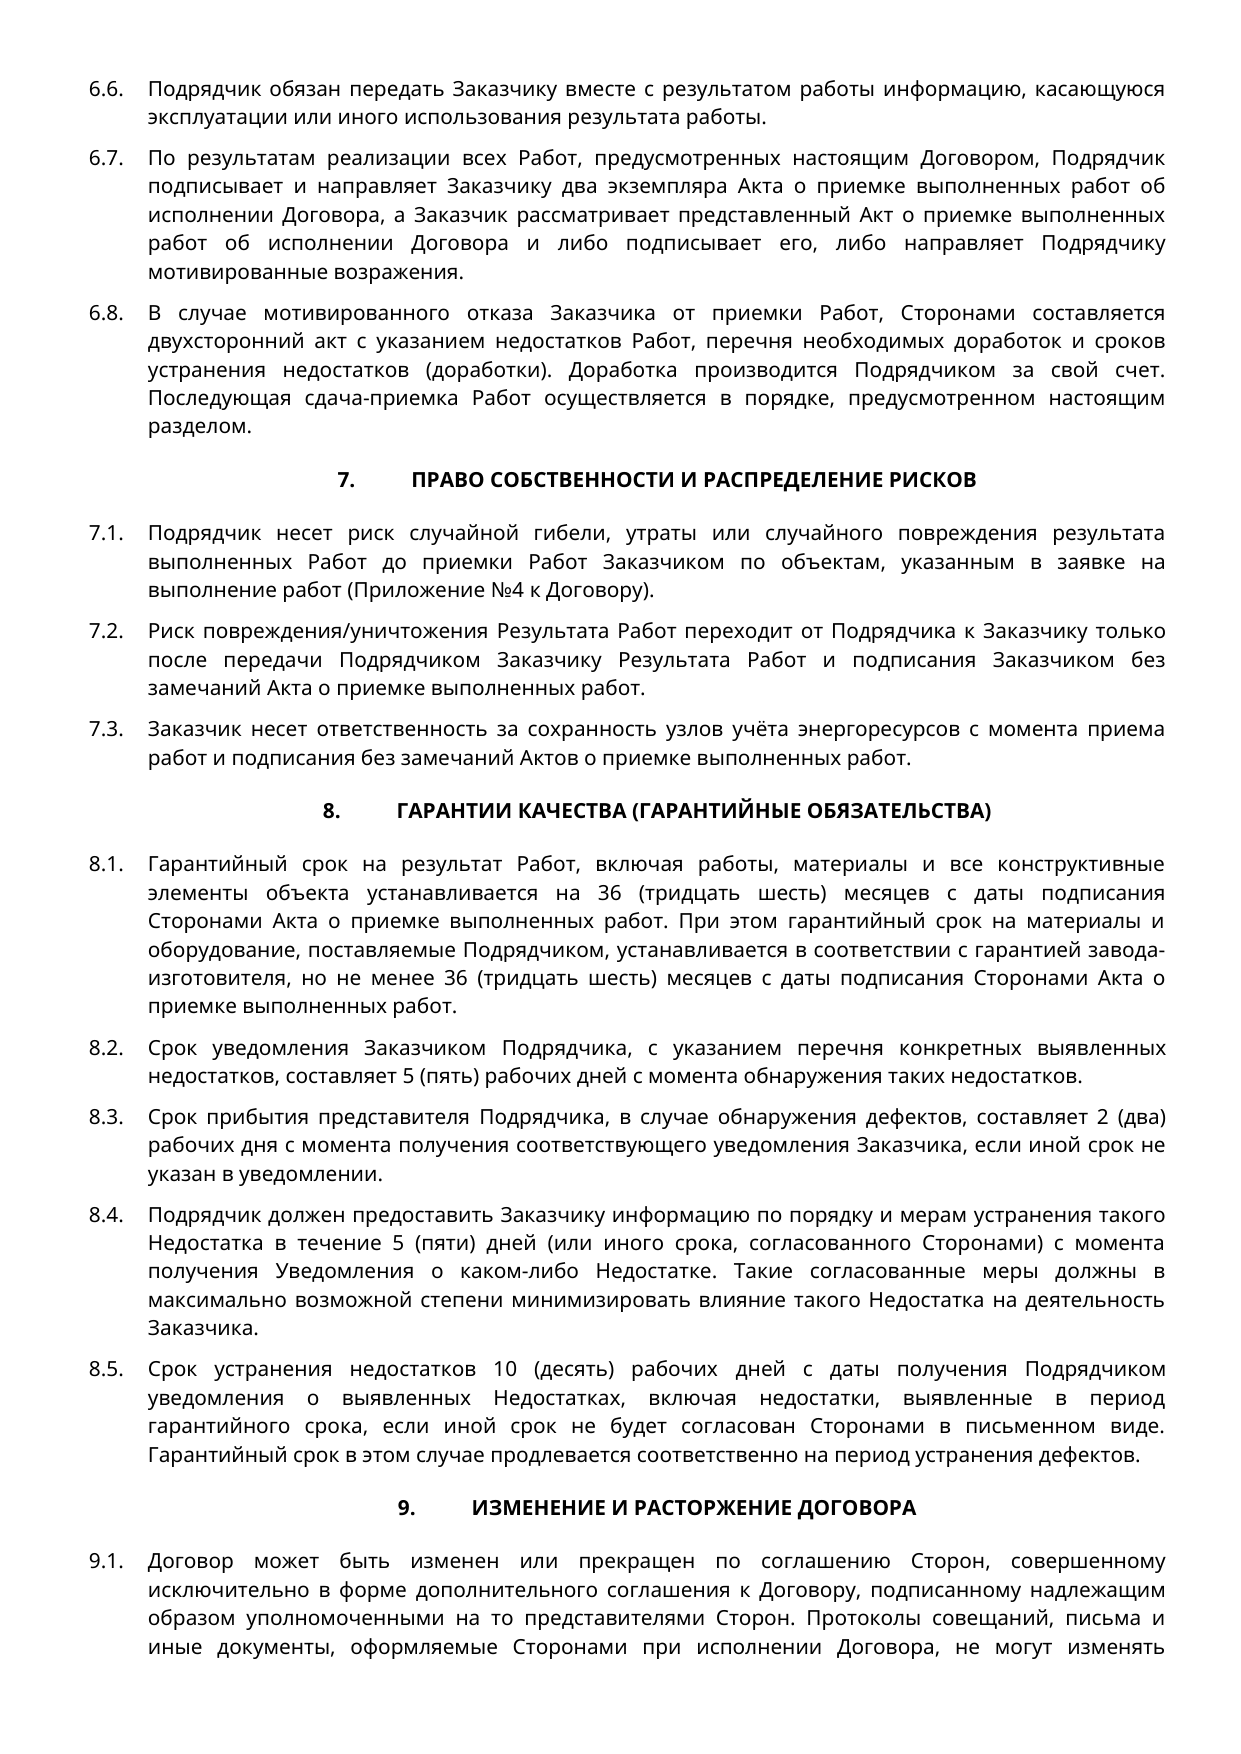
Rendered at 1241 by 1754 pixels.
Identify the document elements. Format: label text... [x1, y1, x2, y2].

list Подрядчик должен предоставить Заказчику информацию по порядку и мерам устранения такого Недостатка в течение 5 (пяти) дней (или иного срока, согласованного Сторонами) с момента получения Уведомления о каком-либо Недостатке. Такие согласованные меры должны в максимально возможной степени минимизировать влияние такого Недостатка на деятельность Заказчика. [89, 1200, 1167, 1342]
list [89, 1547, 1167, 1660]
list ПРАВО СОБСТВЕННОСТИ И РАСПРЕДЕЛЕНИЕ РИСКОВ [148, 465, 1167, 493]
list Срок уведомления Заказчиком Подрядчика, с указанием перечня конкретных выявленных недостатков, составляет 5 (пять) рабочих дней с момента обнаружения таких недостатков. [89, 1033, 1167, 1089]
list Гарантийный срок на результат Работ, включая работы, материалы и все конструктивные элементы объекта устанавливается на 36 (тридцать шесть) месяцев с даты подписания Сторонами Акта о приемке выполненных работ. При этом гарантийный срок на материалы и оборудование, поставляемые Подрядчиком, устанавливается в соответствии с гарантией завода-изготовителя, но не менее 36 (тридцать шесть) месяцев с даты подписания Сторонами Акта о приемке выполненных работ. [89, 849, 1167, 1020]
list Подрядчик несет риск случайной гибели, утраты или случайного повреждения результата выполненных Работ до приемки Работ Заказчиком по объектам, указанным в заявке на выполнение работ (Приложение №4 к Договору). [89, 518, 1167, 604]
list Срок прибытия представителя Подрядчика, в случае обнаружения дефектов, составляет 2 (два) рабочих дня с момента получения соответствующего уведомления Заказчика, если иной срок не указан в уведомлении. [89, 1102, 1167, 1187]
list Подрядчик обязан передать Заказчику вместе с результатом работы информацию, касающуюся эксплуатации или иного использования результата работы. [89, 74, 1167, 131]
list Риск повреждения/уничтожения Результата Работ переходит от Подрядчика к Заказчику только после передачи Подрядчиком Заказчику Результата Работ и подписания Заказчиком без замечаний Акта о приемке выполненных работ. [89, 616, 1167, 702]
list ИЗМЕНЕНИЕ И РАСТОРЖЕНИЕ ДОГОВОРА [148, 1493, 1167, 1522]
list По результатам реализации всех Работ, предусмотренных настоящим Договором, Подрядчик подписывает и направляет Заказчику два экземпляра Акта о приемке выполненных работ об исполнении Договора, а Заказчик рассматривает представленный Акт о приемке выполненных работ об исполнении Договора и либо подписывает его, либо направляет Подрядчику мотивированные возражения. [89, 143, 1167, 285]
list ГАРАНТИИ КАЧЕСТВА (ГАРАНТИЙНЫЕ ОБЯЗАТЕЛЬСТВА) [148, 796, 1167, 824]
list Заказчик несет ответственность за сохранность узлов учёта энергоресурсов с момента приема работ и подписания без замечаний Актов о приемке выполненных работ. [89, 714, 1167, 771]
list Срок устранения недостатков 10 (десять) рабочих дней с даты получения Подрядчиком уведомления о выявленных Недостатках, включая недостатки, выявленные в период гарантийного срока, если иной срок не будет согласован Сторонами в письменном виде. Гарантийный срок в этом случае продлевается соответственно на период устранения дефектов. [89, 1354, 1167, 1468]
list В случае мотивированного отказа Заказчика от приемки Работ, Сторонами составляется двухсторонний акт с указанием недостатков Работ, перечня необходимых доработок и сроков устранения недостатков (доработки). Доработка производится Подрядчиком за свой счет. Последующая сдача-приемка Работ осуществляется в порядке, предусмотренном настоящим разделом. [89, 298, 1167, 440]
